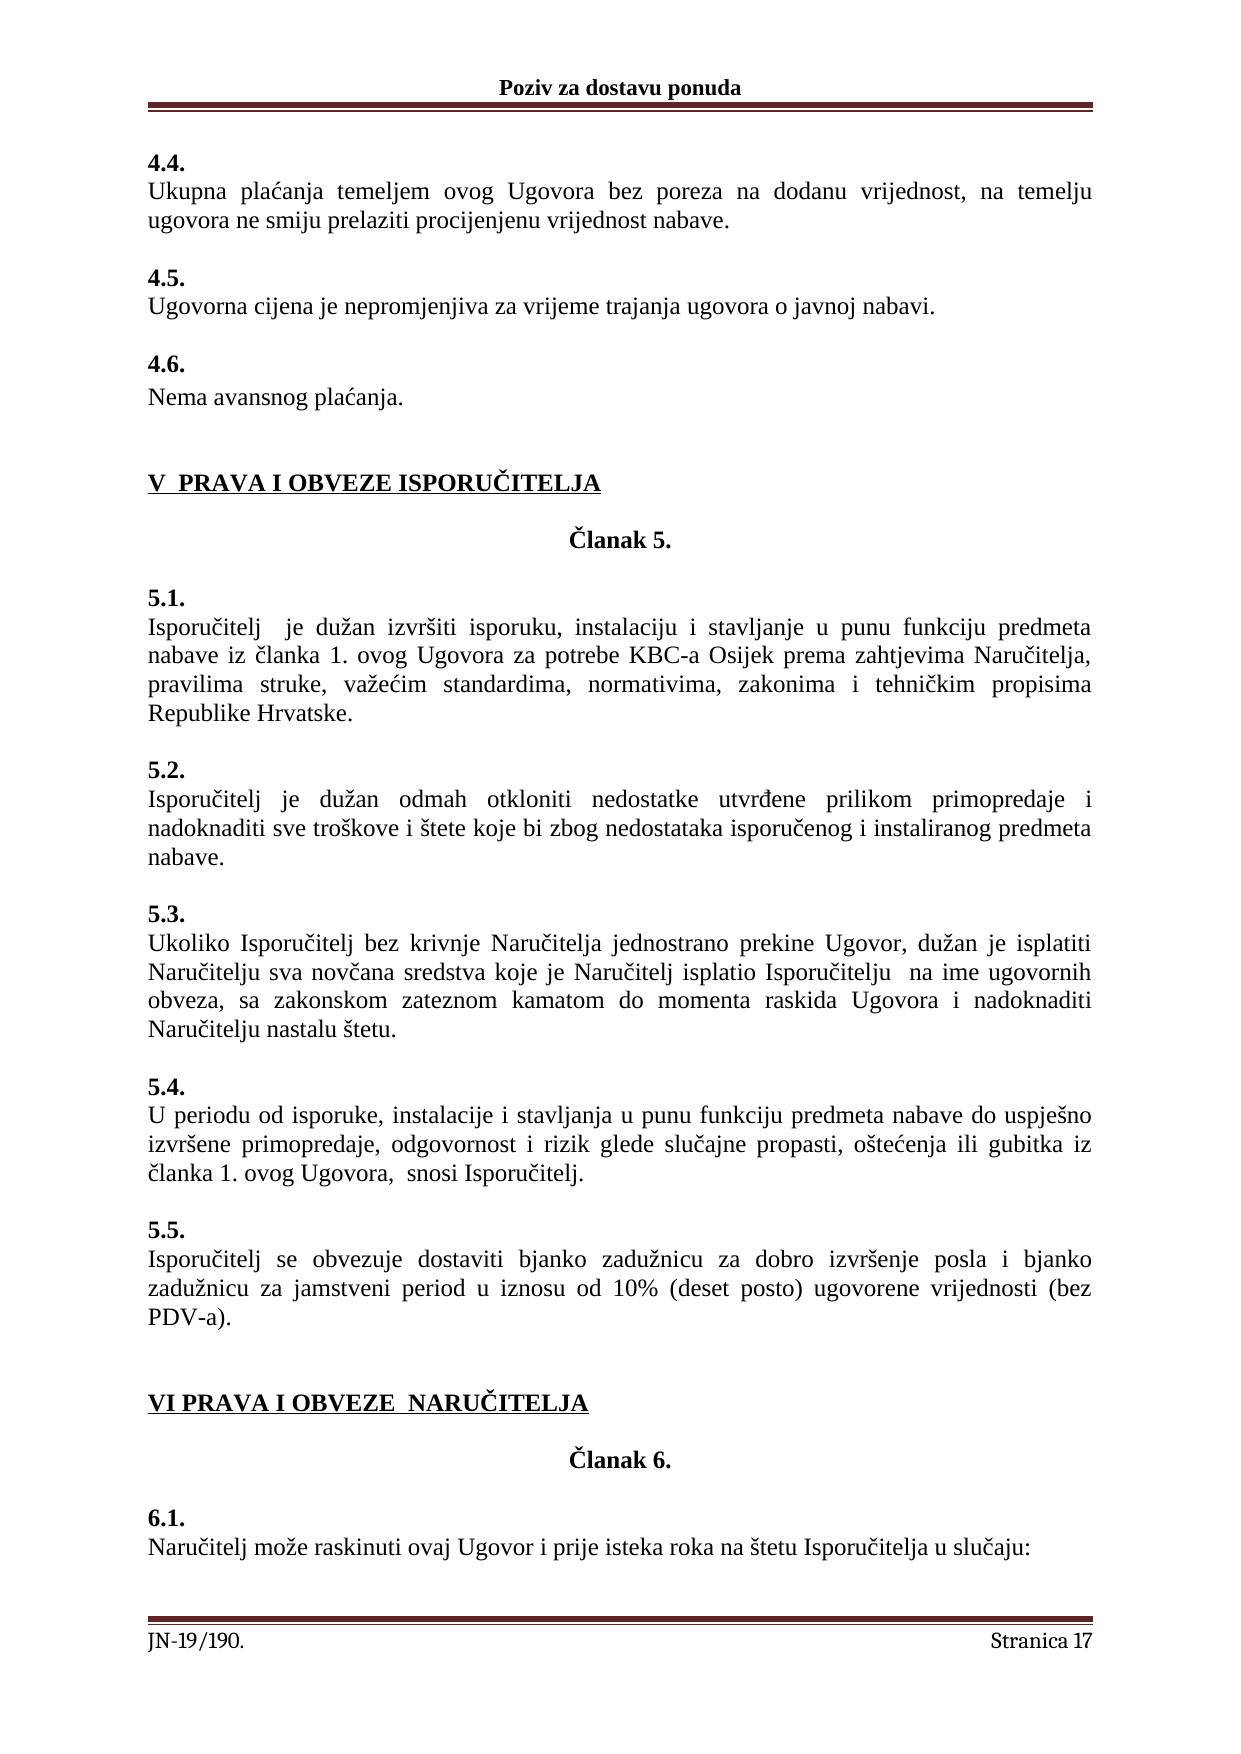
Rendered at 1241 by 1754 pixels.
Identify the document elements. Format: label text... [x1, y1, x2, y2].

text 5.1. [148, 583, 1093, 612]
text 5.2. [148, 756, 1093, 784]
text 4.6. [148, 349, 1093, 378]
text Isporučitelj je dužan odmah otkloniti nedostatke utvrđene prilikom primopredaje i nadoknaditi sve troškove i štete koje bi zbog nedostataka isporučenog i instaliranog predmeta nabave. [148, 784, 1093, 871]
text U periodu od isporuke, instalacije i stavljanja u punu funkciju predmeta nabave do uspješno izvršene primopredaje, odgovornost i rizik glede slučajne propasti, oštećenja ili gubitka iz članka 1. ovog Ugovora, snosi Isporučitelj. [148, 1101, 1093, 1187]
text Članak 6. [148, 1446, 1093, 1474]
text 5.5. [148, 1216, 1093, 1244]
text VI PRAVA I OBVEZE NARUČITELJA [148, 1388, 1093, 1417]
text Ukoliko Isporučitelj bez krivnje Naručitelja jednostrano prekine Ugovor, dužan je isplatiti Naručitelju sva novčana sredstva koje je Naručitelj isplatio Isporučitelju na ime ugovornih obveza, sa zakonskom zateznom kamatom do momenta raskida Ugovora i nadoknaditi Naručitelju nastalu štetu. [148, 928, 1093, 1043]
text Naručitelj može raskinuti ovaj Ugovor i prije isteka roka na štetu Isporučitelja u slučaju: [148, 1532, 1093, 1561]
text Isporučitelj se obvezuje dostaviti bjanko zadužnicu za dobro izvršenje posla i bjanko zadužnicu za jamstveni period u iznosu od 10% (deset posto) ugovorene vrijednosti (bez PDV-a). [148, 1244, 1093, 1331]
text 5.4. [148, 1072, 1093, 1101]
text 4.4. [148, 148, 1093, 176]
text Nema avansnog plaćanja. [148, 382, 1093, 411]
text Članak 5. [148, 526, 1093, 554]
text Isporučitelj je dužan izvršiti isporuku, instalaciju i stavljanje u punu funkciju predmeta nabave iz članka 1. ovog Ugovora za potrebe KBC-a Osijek prema zahtjevima Naručitelja, pravilima struke, važećim standardima, normativima, zakonima i tehničkim propisima Republike Hrvatske. [148, 612, 1093, 727]
text 5.3. [148, 899, 1093, 928]
text 4.5. [148, 263, 1093, 291]
text Ukupna plaćanja temeljem ovog Ugovora bez poreza na dodanu vrijednost, na temelju ugovora ne smiju prelaziti procijenjenu vrijednost nabave. [148, 176, 1093, 234]
text 6.1. [148, 1503, 1093, 1532]
text V PRAVA I OBVEZE ISPORUČITELJA [148, 468, 1093, 497]
text Ugovorna cijena je nepromjenjiva za vrijeme trajanja ugovora o javnoj nabavi. [148, 291, 1093, 320]
